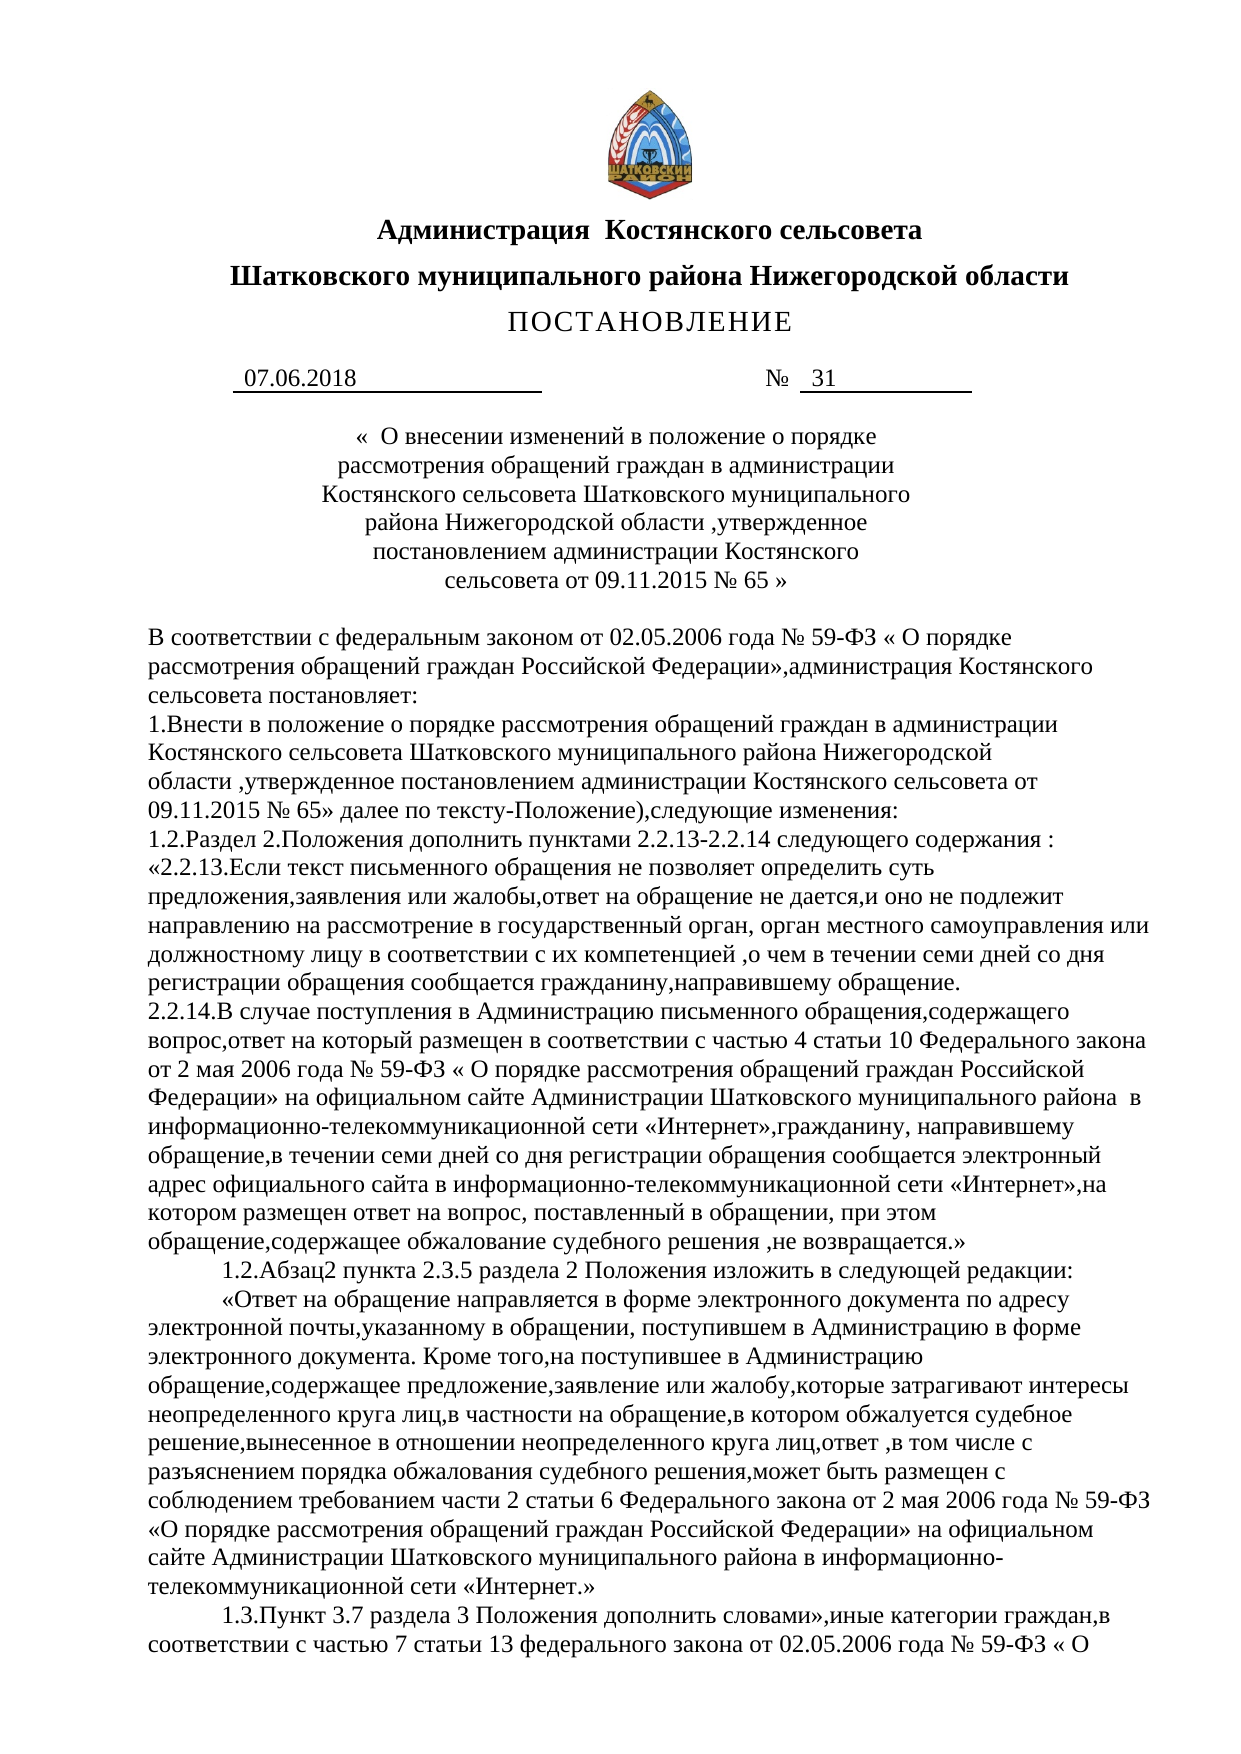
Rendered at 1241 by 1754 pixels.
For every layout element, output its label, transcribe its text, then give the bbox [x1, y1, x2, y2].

subtitle Шатковского муниципального района Нижегородской области [148, 258, 1152, 292]
table_cell « О внесении изменений в положение о порядке рассмотрения обращений граждан в администрации Костянского сельсовета Шатковского муниципального района Нижегородской области ,утвержденное постановлением администрации Костянского сельсовета от 09.11.2015 № 65 » [301, 391, 930, 594]
picture [606, 88, 693, 200]
subtitle Администрация Костянского сельсовета [148, 212, 1152, 246]
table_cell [136, 594, 1167, 1657]
table_header 07.06.2018 [233, 363, 542, 391]
table_header 31 [800, 363, 972, 391]
table_header № [542, 363, 800, 391]
subtitle ПОСТАНОВЛЕНИЕ [148, 304, 1152, 338]
